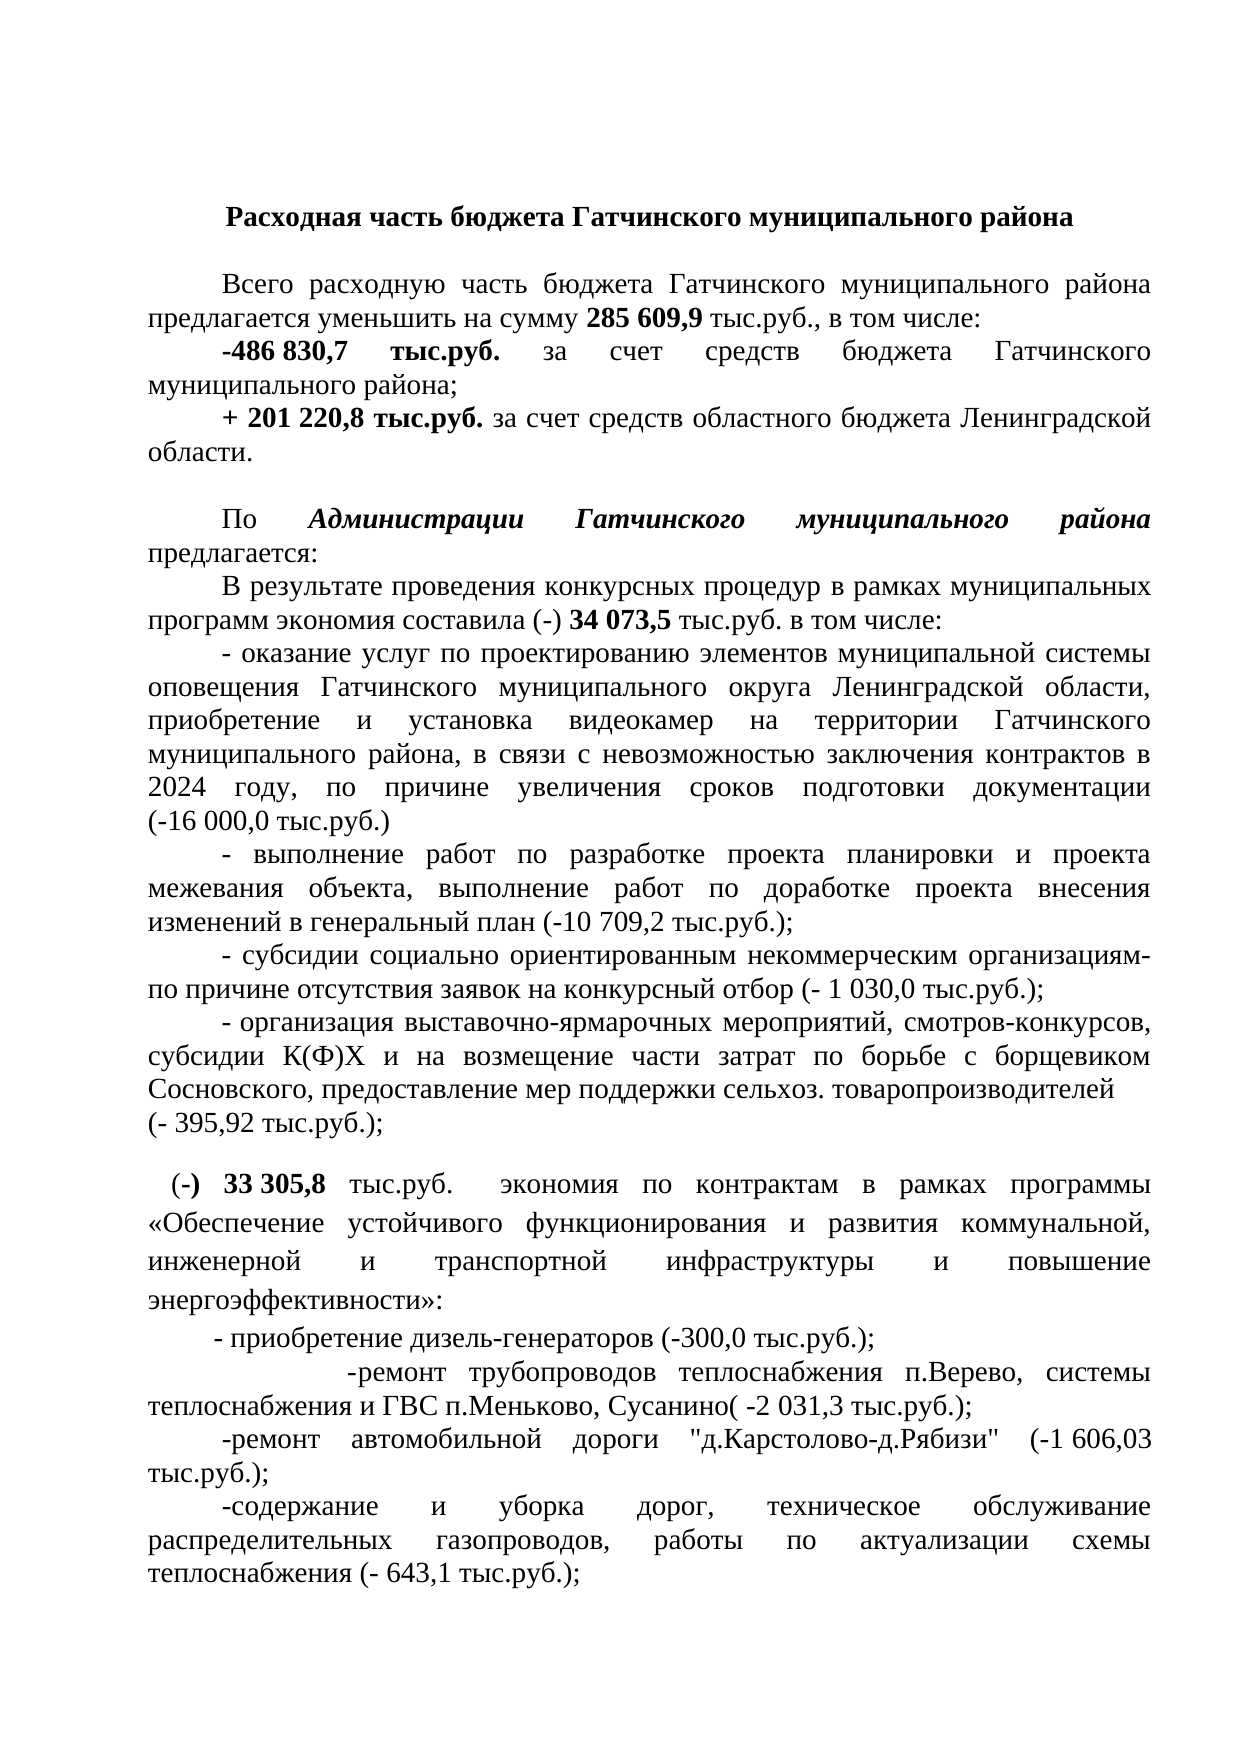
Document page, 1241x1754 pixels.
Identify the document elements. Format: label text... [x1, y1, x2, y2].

text -486 830,7 тыс.руб. за счет средств бюджета Гатчинского муниципального района; [148, 333, 1152, 401]
title Расходная часть бюджета Гатчинского муниципального района [148, 199, 1152, 233]
text (-) 33 305,8 тыс.руб. экономия по контрактам в рамках программы «Обеспечение устойчивого функционирования и развития коммунальной, инженерной и транспортной инфраструктуры и повышение энергоэффективности»: [148, 1166, 1152, 1316]
text Всего расходную часть бюджета Гатчинского муниципального района предлагается уменьшить на сумму 285 609,9 тыс.руб., в том числе: [148, 266, 1152, 333]
text -содержание и уборка дорог, техническое обслуживание распределительных газопроводов, работы по актуализации схемы теплоснабжения (- 643,1 тыс.руб.); [148, 1488, 1152, 1589]
text - выполнение работ по разработке проекта планировки и проекта межевания объекта, выполнение работ по доработке проекта внесения изменений в генеральный план (-10 709,2 тыс.руб.); [148, 837, 1152, 937]
text В результате проведения конкурсных процедур в рамках муниципальных программ экономия составила (-) 34 073,5 тыс.руб. в том числе: [148, 568, 1152, 635]
text - субсидии социально ориентированным некоммерческим организациям- по причине отсутствия заявок на конкурсный отбор (- 1 030,0 тыс.руб.); [148, 937, 1152, 1004]
text По Администрации Гатчинского муниципального района предлагается: [148, 501, 1152, 568]
text + 201 220,8 тыс.руб. за счет средств областного бюджета Ленинградской области. [148, 401, 1152, 468]
text - оказание услуг по проектированию элементов муниципальной системы оповещения Гатчинского муниципального округа Ленинградской области, приобретение и установка видеокамер на территории Гатчинского муниципального района, в связи с невозможностью заключения контрактов в 2024 году, по причине увеличения сроков подготовки документации (-16 000,0 тыс.руб.) [148, 635, 1152, 837]
text - организация выставочно-ярмарочных мероприятий, смотров-конкурсов, субсидии К(Ф)Х и на возмещение части затрат по борьбе с борщевиком Сосновского, предоставление мер поддержки сельхоз. товаропроизводителей [148, 1004, 1152, 1105]
text - приобретение дизель-генераторов (-300,0 тыс.руб.); [148, 1321, 1152, 1354]
text (- 395,92 тыс.руб.); [148, 1105, 1152, 1138]
text -ремонт автомобильной дороги "д.Карстолово-д.Рябизи" (-1 606,03 тыс.руб.); [148, 1421, 1152, 1488]
text -ремонт трубопроводов теплоснабжения п.Верево, системы теплоснабжения и ГВС п.Меньково, Сусанино( -2 031,3 тыс.руб.); [148, 1354, 1152, 1421]
